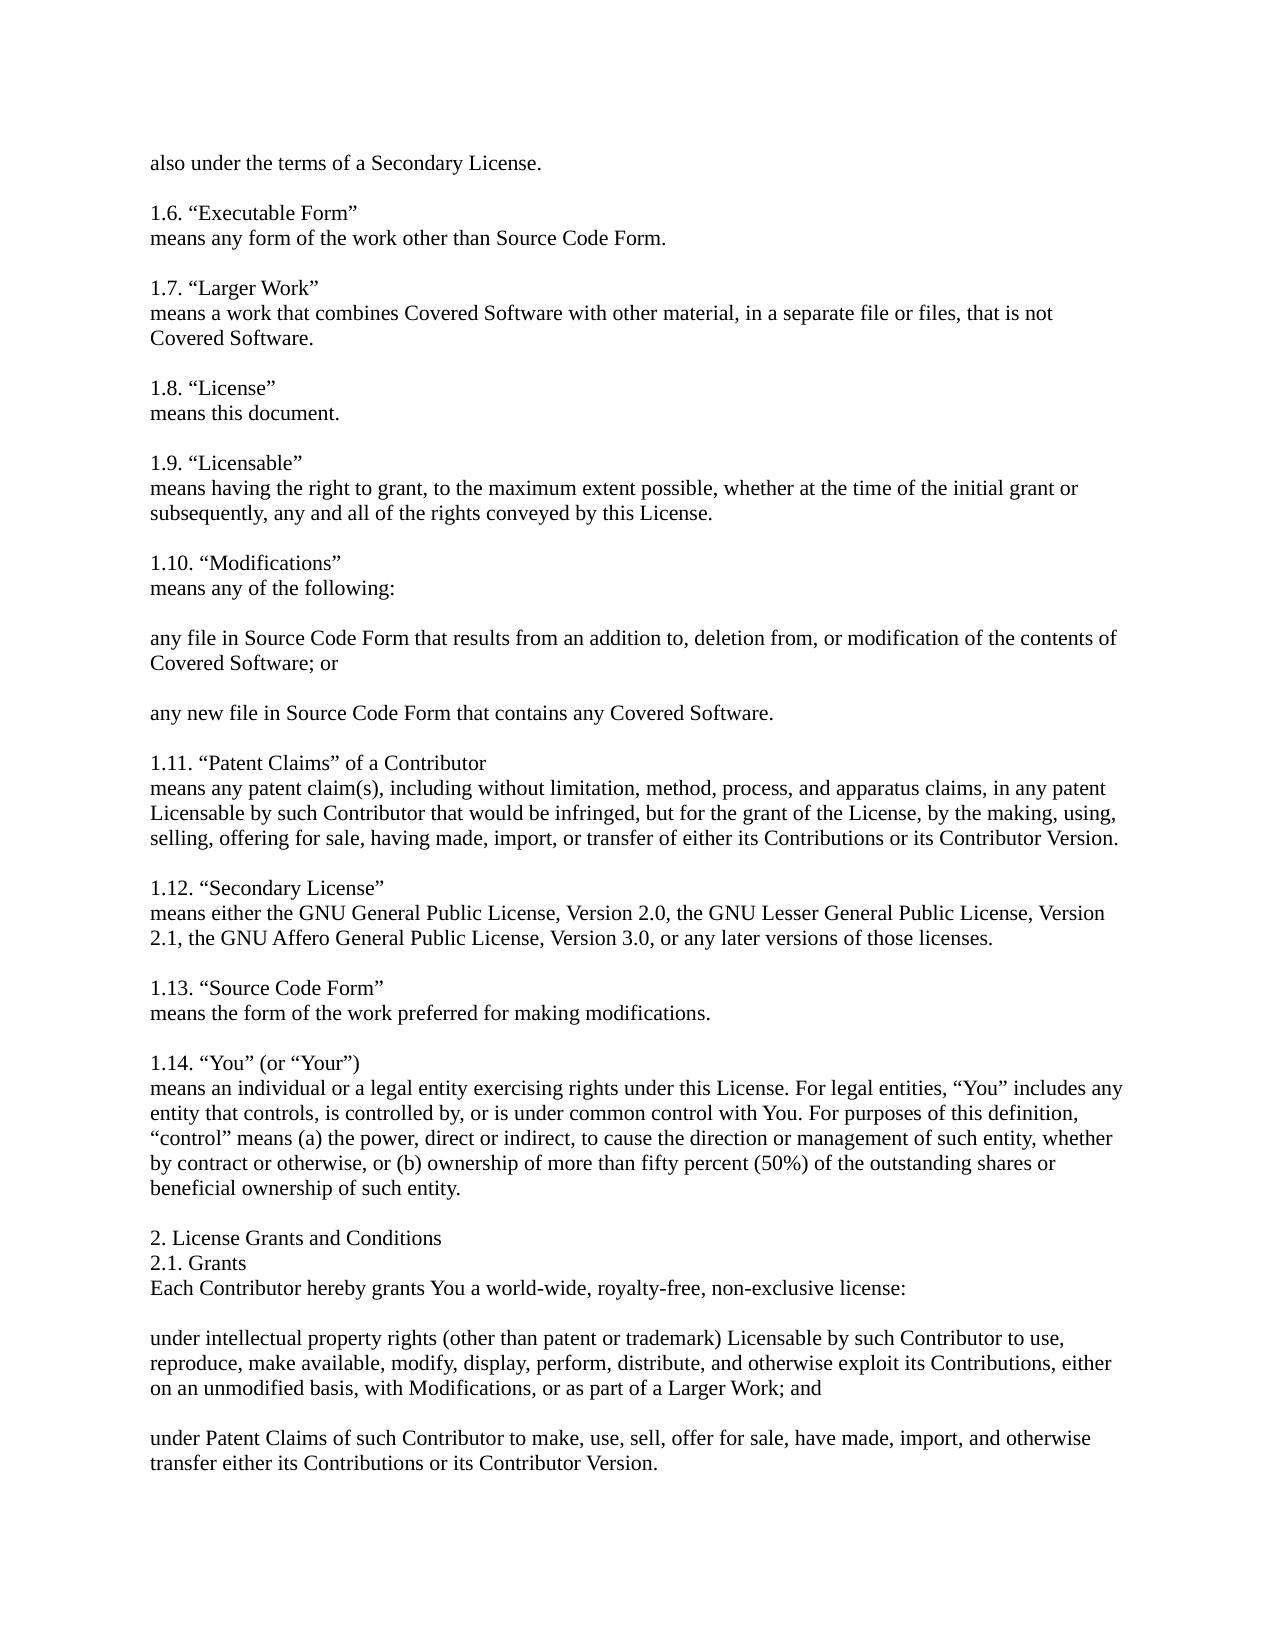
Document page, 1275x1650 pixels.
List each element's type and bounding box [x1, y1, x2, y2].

text [150, 150, 1125, 1500]
